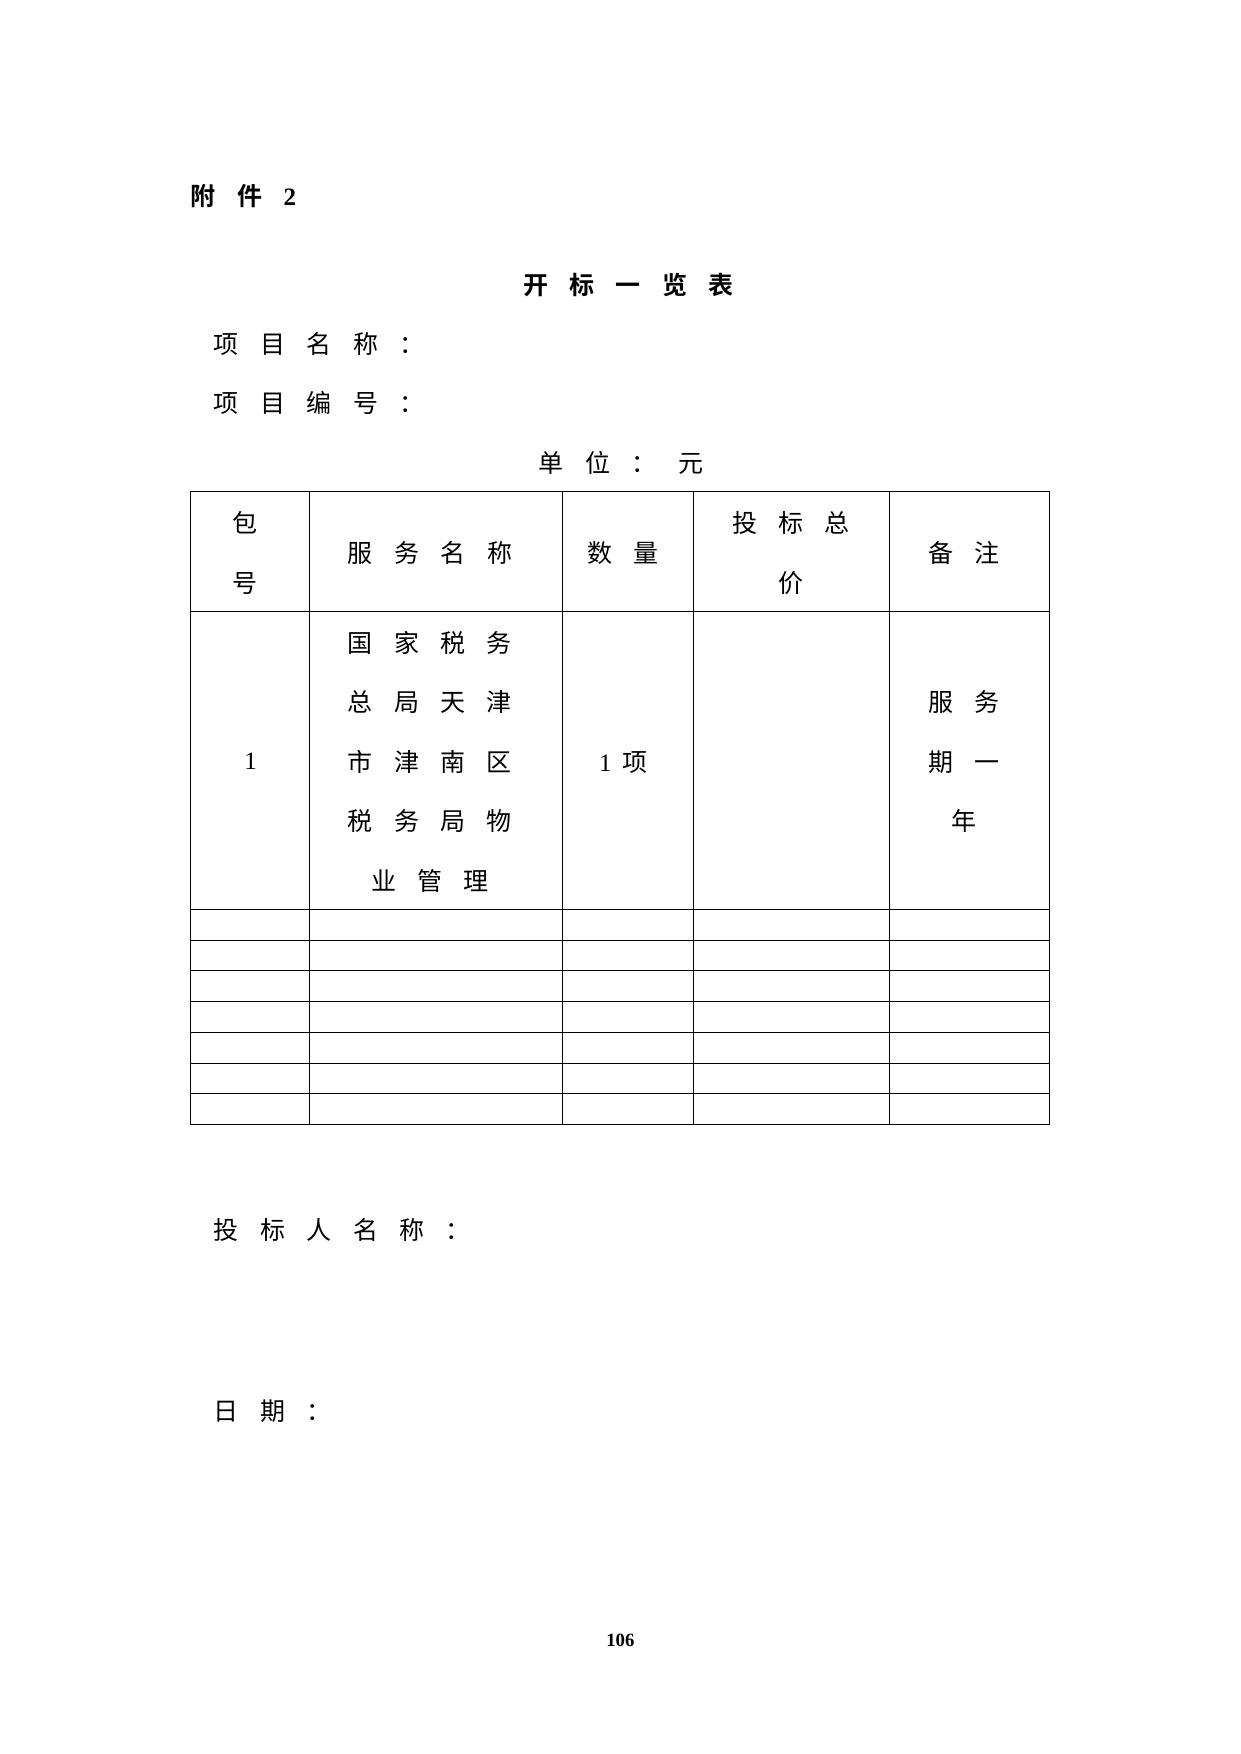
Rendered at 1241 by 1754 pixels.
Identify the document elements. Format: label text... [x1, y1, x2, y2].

table_cell [191, 1064, 309, 1093]
table_cell 1 [191, 612, 309, 909]
table_cell [191, 941, 309, 970]
table_cell [890, 971, 1049, 1001]
table_cell [694, 971, 889, 1001]
table_cell [310, 941, 562, 970]
table_cell [310, 1094, 562, 1124]
table_cell [310, 1064, 562, 1093]
table_cell 国家税务总局天津市津南区税务局物业管理 [310, 612, 562, 909]
table_cell 1项 [563, 612, 693, 909]
table_header 投标总价 [694, 492, 889, 611]
table_cell [563, 910, 693, 939]
table_cell [890, 1033, 1049, 1062]
table_header 包号 [191, 492, 309, 611]
text 投标人名称： [190, 1199, 1041, 1258]
table_cell [694, 612, 889, 909]
table_cell [563, 971, 693, 1001]
table_cell [694, 941, 889, 970]
table_cell [694, 1094, 889, 1124]
table_cell [310, 910, 562, 939]
table_cell [890, 941, 1049, 970]
text 单位：元 [190, 432, 1050, 491]
table_cell [191, 1094, 309, 1124]
table_cell [694, 1033, 889, 1062]
table_cell 服务期一年 [890, 612, 1049, 909]
table_cell [890, 910, 1049, 939]
table_cell [310, 971, 562, 1001]
table_cell [191, 910, 309, 939]
table_header 备注 [890, 492, 1049, 611]
table_cell [563, 1002, 693, 1032]
table_cell [563, 1064, 693, 1093]
table_cell [563, 1033, 693, 1062]
text 附件2 [190, 164, 1050, 224]
table_cell [694, 1064, 889, 1093]
table_cell [310, 1033, 562, 1062]
table_cell [191, 1002, 309, 1032]
table_cell [563, 1094, 693, 1124]
text 项目编号： [210, 372, 1050, 432]
table_cell [890, 1002, 1049, 1032]
text 项目名称： [210, 313, 1050, 372]
table_header 数量 [563, 492, 693, 611]
table_header 服务名称 [310, 492, 562, 611]
text 开标一览表 [190, 253, 1041, 313]
table_cell [310, 1002, 562, 1032]
table_cell [191, 971, 309, 1001]
table_cell [694, 910, 889, 939]
text 日期： [190, 1320, 1041, 1439]
table_cell [191, 1033, 309, 1062]
table_cell [890, 1064, 1049, 1093]
table_cell [890, 1094, 1049, 1124]
table_cell [563, 941, 693, 970]
table_cell [694, 1002, 889, 1032]
